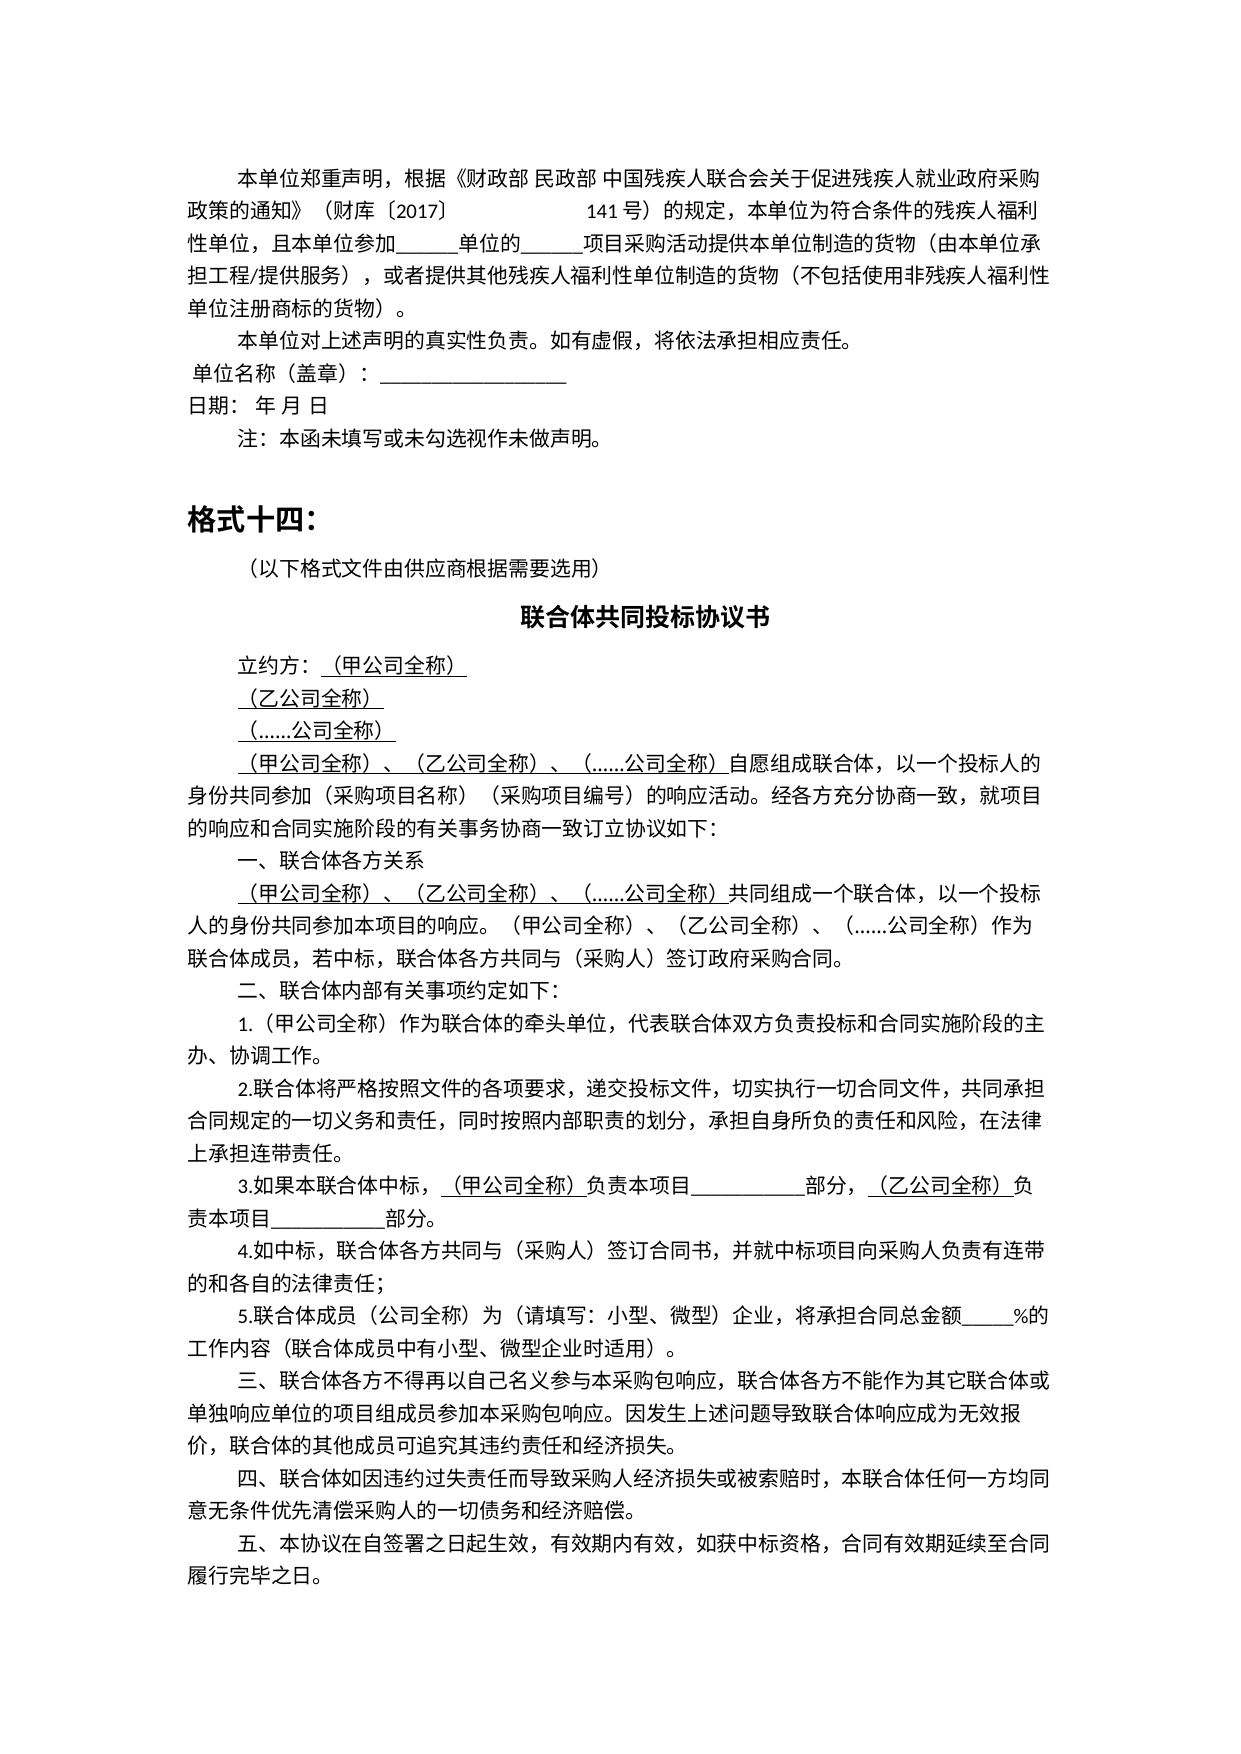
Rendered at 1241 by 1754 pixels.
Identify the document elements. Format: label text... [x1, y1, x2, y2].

text （甲公司全称）、（乙公司全称）、（……公司全称）共同组成一个联合体，以一个投标人的身份共同参加本项目的响应。（甲公司全称）、（乙公司全称）、（……公司全称）作为联合体成员，若中标，联合体各方共同与（采购人）签订政府采购合同。 [187, 877, 1053, 974]
text 立约方：（甲公司全称） [187, 649, 1053, 682]
text 5.联合体成员（公司全称）为（请填写：小型、微型）企业，将承担合同总金额_____%的工作内容（联合体成员中有小型、微型企业时适用）。 [187, 1299, 1053, 1364]
text 本单位郑重声明，根据《财政部 民政部 中国残疾人联合会关于促进残疾人就业政府采购政策的通知》（财库〔2017〕 141号）的规定，本单位为符合条件的残疾人福利性单位，且本单位参加______单位的______项目采购活动提供本单位制造的货物（由本单位承担工程/提供服务），或者提供其他残疾人福利性单位制造的货物（不包括使用非残疾人福利性单位注册商标的货物）。 [187, 162, 1053, 324]
text （乙公司全称） [187, 682, 1053, 714]
text （……公司全称） [187, 714, 1053, 747]
text 注：本函未填写或未勾选视作未做声明。 [187, 422, 1053, 454]
text 单位名称（盖章）：__________________ [187, 357, 1053, 389]
text 3.如果本联合体中标，（甲公司全称）负责本项目___________部分，（乙公司全称）负责本项目___________部分。 [187, 1169, 1053, 1234]
text （甲公司全称）、（乙公司全称）、（……公司全称）自愿组成联合体，以一个投标人的身份共同参加（采购项目名称）（采购项目编号）的响应活动。经各方充分协商一致，就项目的响应和合同实施阶段的有关事务协商一致订立协议如下： [187, 747, 1053, 844]
text 格式十四： [187, 487, 1053, 552]
text 1.（甲公司全称）作为联合体的牵头单位，代表联合体双方负责投标和合同实施阶段的主办、协调工作。 [187, 1007, 1053, 1072]
text 4.如中标，联合体各方共同与（采购人）签订合同书，并就中标项目向采购人负责有连带的和各自的法律责任； [187, 1234, 1053, 1299]
text 一、联合体各方关系 [187, 844, 1053, 877]
text 本单位对上述声明的真实性负责。如有虚假，将依法承担相应责任。 [187, 324, 1053, 357]
text 联合体共同投标协议书 [187, 584, 1053, 649]
text 四、联合体如因违约过失责任而导致采购人经济损失或被索赔时，本联合体任何一方均同意无条件优先清偿采购人的一切债务和经济赔偿。 [187, 1462, 1053, 1527]
text 五、本协议在自签署之日起生效，有效期内有效，如获中标资格，合同有效期延续至合同履行完毕之日。 [187, 1527, 1053, 1592]
text 三、联合体各方不得再以自己名义参与本采购包响应，联合体各方不能作为其它联合体或单独响应单位的项目组成员参加本采购包响应。因发生上述问题导致联合体响应成为无效报价，联合体的其他成员可追究其违约责任和经济损失。 [187, 1364, 1053, 1462]
text 日期： 年 月 日 [187, 389, 1053, 422]
text 2.联合体将严格按照文件的各项要求，递交投标文件，切实执行一切合同文件，共同承担合同规定的一切义务和责任，同时按照内部职责的划分，承担自身所负的责任和风险，在法律上承担连带责任。 [187, 1072, 1053, 1169]
text （以下格式文件由供应商根据需要选用） [187, 552, 1053, 584]
text 二、联合体内部有关事项约定如下： [187, 974, 1053, 1007]
